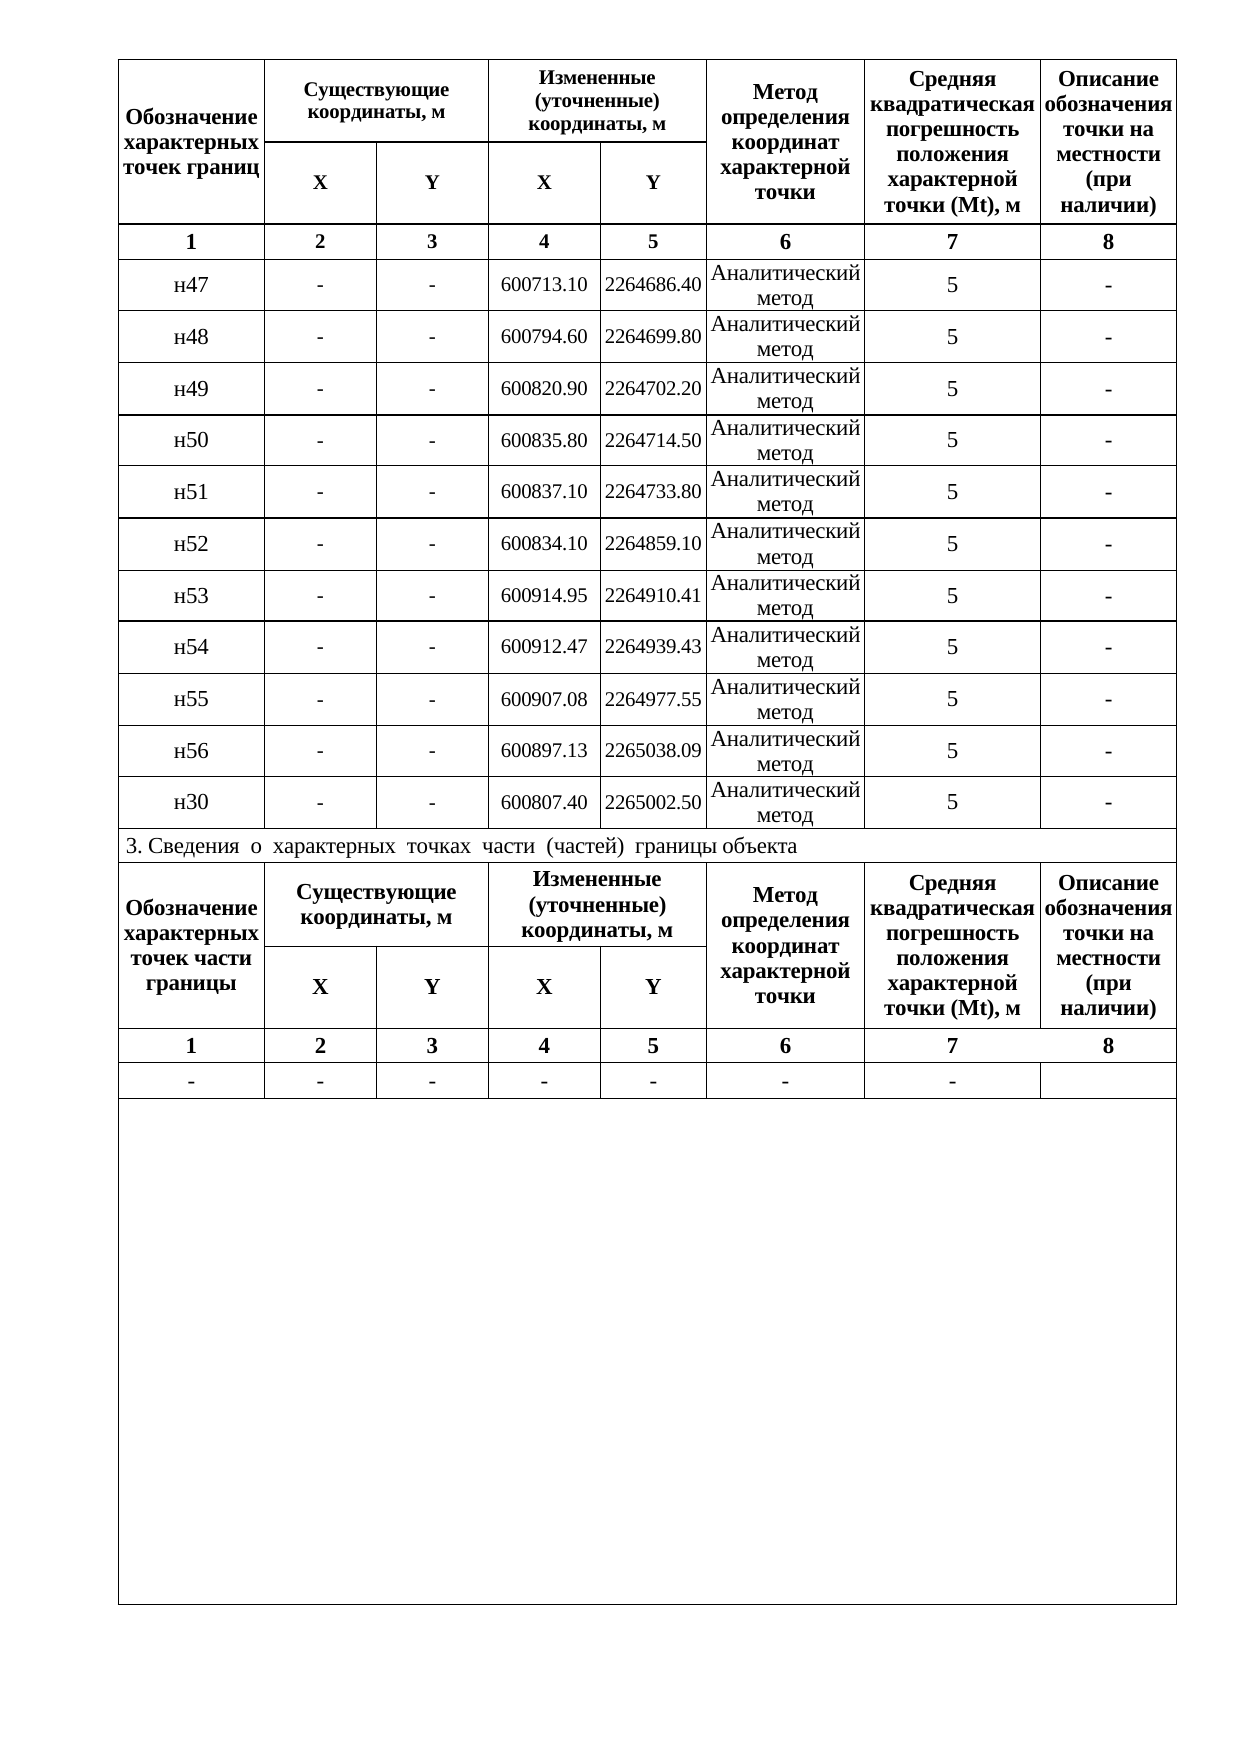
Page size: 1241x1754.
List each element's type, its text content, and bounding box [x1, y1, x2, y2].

table_cell - [1041, 726, 1176, 776]
table_cell 5 [865, 363, 1040, 414]
table_cell н55 [119, 674, 264, 725]
table_cell 3 [377, 225, 488, 259]
table_cell 2264859.10 [601, 519, 706, 569]
table_cell 2265038.09 [601, 726, 706, 776]
table_cell 600820.90 [489, 363, 600, 414]
table_cell 5 [865, 622, 1040, 672]
table_cell 4 [489, 225, 600, 259]
table_cell 5 [865, 416, 1040, 465]
table_cell 2 [265, 1029, 376, 1062]
table_cell Описание обозначения точки на местности (при наличии) [1041, 60, 1176, 223]
table_cell - [265, 519, 376, 569]
table_cell - [1041, 311, 1176, 362]
table_cell 5 [865, 311, 1040, 362]
table_cell 1 [119, 225, 264, 259]
table_cell 600912.47 [489, 622, 600, 672]
table_cell X [265, 947, 376, 1028]
table_cell 5 [601, 225, 706, 259]
table_cell н49 [119, 363, 264, 414]
table_cell 2265002.50 [601, 777, 706, 828]
table_cell Аналитический метод [707, 777, 864, 828]
table_cell - [1041, 674, 1176, 725]
table_cell - [265, 777, 376, 828]
table_cell - [377, 622, 488, 672]
table_cell 600835.80 [489, 416, 600, 465]
table_cell 2264910.41 [601, 571, 706, 620]
table_cell Аналитический метод [707, 674, 864, 725]
table_cell Измененные (уточненные) координаты, м [489, 863, 706, 946]
table_cell 5 [865, 777, 1040, 828]
table_cell 5 [865, 571, 1040, 620]
table_cell 5 [865, 726, 1040, 776]
table_cell [1041, 1063, 1176, 1098]
table_cell - [265, 311, 376, 362]
table_cell - [1041, 260, 1176, 310]
table_cell Существующие координаты, м [265, 863, 488, 946]
table_cell [119, 1350, 1176, 1604]
table_cell - [377, 777, 488, 828]
table_cell 2264699.80 [601, 311, 706, 362]
table_cell - [265, 416, 376, 465]
table_cell - [377, 311, 488, 362]
table_cell - [265, 363, 376, 414]
table_cell н56 [119, 726, 264, 776]
table_cell н52 [119, 519, 264, 569]
table_cell 3. Сведения о характерных точках части (частей) границы объекта [119, 829, 1176, 862]
table_cell - [1041, 416, 1176, 465]
table_cell - [489, 1063, 600, 1098]
table_cell 7 [865, 225, 1040, 259]
table_cell 5 [865, 519, 1040, 569]
table_cell - [1041, 466, 1176, 517]
table_cell Аналитический метод [707, 726, 864, 776]
table_cell - [377, 519, 488, 569]
table_cell 600907.08 [489, 674, 600, 725]
table_cell н53 [119, 571, 264, 620]
table_cell Средняя квадратическая погрешность положения характерной точки (Мt), м [865, 60, 1040, 223]
table_cell 2264939.43 [601, 622, 706, 672]
table_cell н50 [119, 416, 264, 465]
table_cell - [377, 726, 488, 776]
table_cell 2 [265, 225, 376, 259]
table_cell - [377, 674, 488, 725]
table_cell 2264733.80 [601, 466, 706, 517]
table_cell 600794.60 [489, 311, 600, 362]
table_cell - [377, 363, 488, 414]
table_cell 600837.10 [489, 466, 600, 517]
table_cell - [119, 1063, 264, 1098]
table_cell 5 [601, 1029, 706, 1062]
table_cell Метод определения координат характерной точки [707, 60, 864, 223]
table_cell Существующие координаты, м [265, 60, 488, 141]
table_cell Аналитический метод [707, 622, 864, 672]
table_cell X [489, 143, 600, 223]
table_cell - [1041, 519, 1176, 569]
table_cell н54 [119, 622, 264, 672]
table_cell - [377, 1063, 488, 1098]
table_cell 7 [865, 1029, 1040, 1062]
table_cell 600914.95 [489, 571, 600, 620]
table_cell Аналитический метод [707, 571, 864, 620]
table_cell - [1041, 571, 1176, 620]
table_cell 5 [865, 466, 1040, 517]
table_cell Аналитический метод [707, 519, 864, 569]
table_cell X [265, 143, 376, 223]
table_cell Y [601, 947, 706, 1028]
table_cell 2264686.40 [601, 260, 706, 310]
table_cell 6 [707, 1029, 864, 1062]
table_cell 2264702.20 [601, 363, 706, 414]
table_cell - [707, 1063, 864, 1098]
table_cell Описание обозначения точки на местности (при наличии) [1041, 863, 1176, 1028]
table_cell 600834.10 [489, 519, 600, 569]
table_cell 2264714.50 [601, 416, 706, 465]
table_cell н30 [119, 777, 264, 828]
table_cell - [601, 1063, 706, 1098]
table_cell - [265, 466, 376, 517]
table_cell Измененные (уточненные) координаты, м [489, 60, 706, 141]
table_cell Аналитический метод [707, 416, 864, 465]
table_cell н51 [119, 466, 264, 517]
table_cell 1 [119, 1029, 264, 1062]
table_cell 600897.13 [489, 726, 600, 776]
table_cell - [265, 260, 376, 310]
table_cell 6 [707, 225, 864, 259]
table_cell 5 [865, 674, 1040, 725]
table_cell - [865, 1063, 1040, 1098]
table_cell 5 [865, 260, 1040, 310]
table_cell Метод определения координат характерной точки [707, 863, 864, 1028]
table_cell - [265, 726, 376, 776]
table_cell - [265, 622, 376, 672]
table_cell Аналитический метод [707, 363, 864, 414]
table_cell Аналитический метод [707, 311, 864, 362]
table_cell 600713.10 [489, 260, 600, 310]
table_cell - [265, 571, 376, 620]
table_cell н48 [119, 311, 264, 362]
table_cell Обозначение характерных точек границ [119, 60, 264, 223]
table_cell Y [601, 143, 706, 223]
table_cell н47 [119, 260, 264, 310]
table_cell - [1041, 363, 1176, 414]
table_cell Y [377, 947, 488, 1028]
table_cell - [377, 571, 488, 620]
table_cell 600807.40 [489, 777, 600, 828]
table_cell - [377, 416, 488, 465]
table_cell 3 [377, 1029, 488, 1062]
table_cell - [1041, 622, 1176, 672]
table_cell - [265, 1063, 376, 1098]
table_cell Аналитический метод [707, 260, 864, 310]
table_cell Обозначение характерных точек части границы [119, 863, 264, 1028]
table_cell - [265, 674, 376, 725]
table_cell X [489, 947, 600, 1028]
table_cell Y [377, 143, 488, 223]
table_cell Аналитический метод [707, 466, 864, 517]
table_cell 4 [489, 1029, 600, 1062]
table_cell 2264977.55 [601, 674, 706, 725]
table_cell - [377, 260, 488, 310]
table_cell - [377, 466, 488, 517]
table_cell - [1041, 777, 1176, 828]
table_cell 8 [1041, 225, 1176, 259]
table_cell Средняя квадратическая погрешность положения характерной точки (Мt), м [865, 863, 1040, 1028]
table_cell 8 [1040, 1029, 1176, 1062]
table_cell [119, 1099, 1176, 1350]
